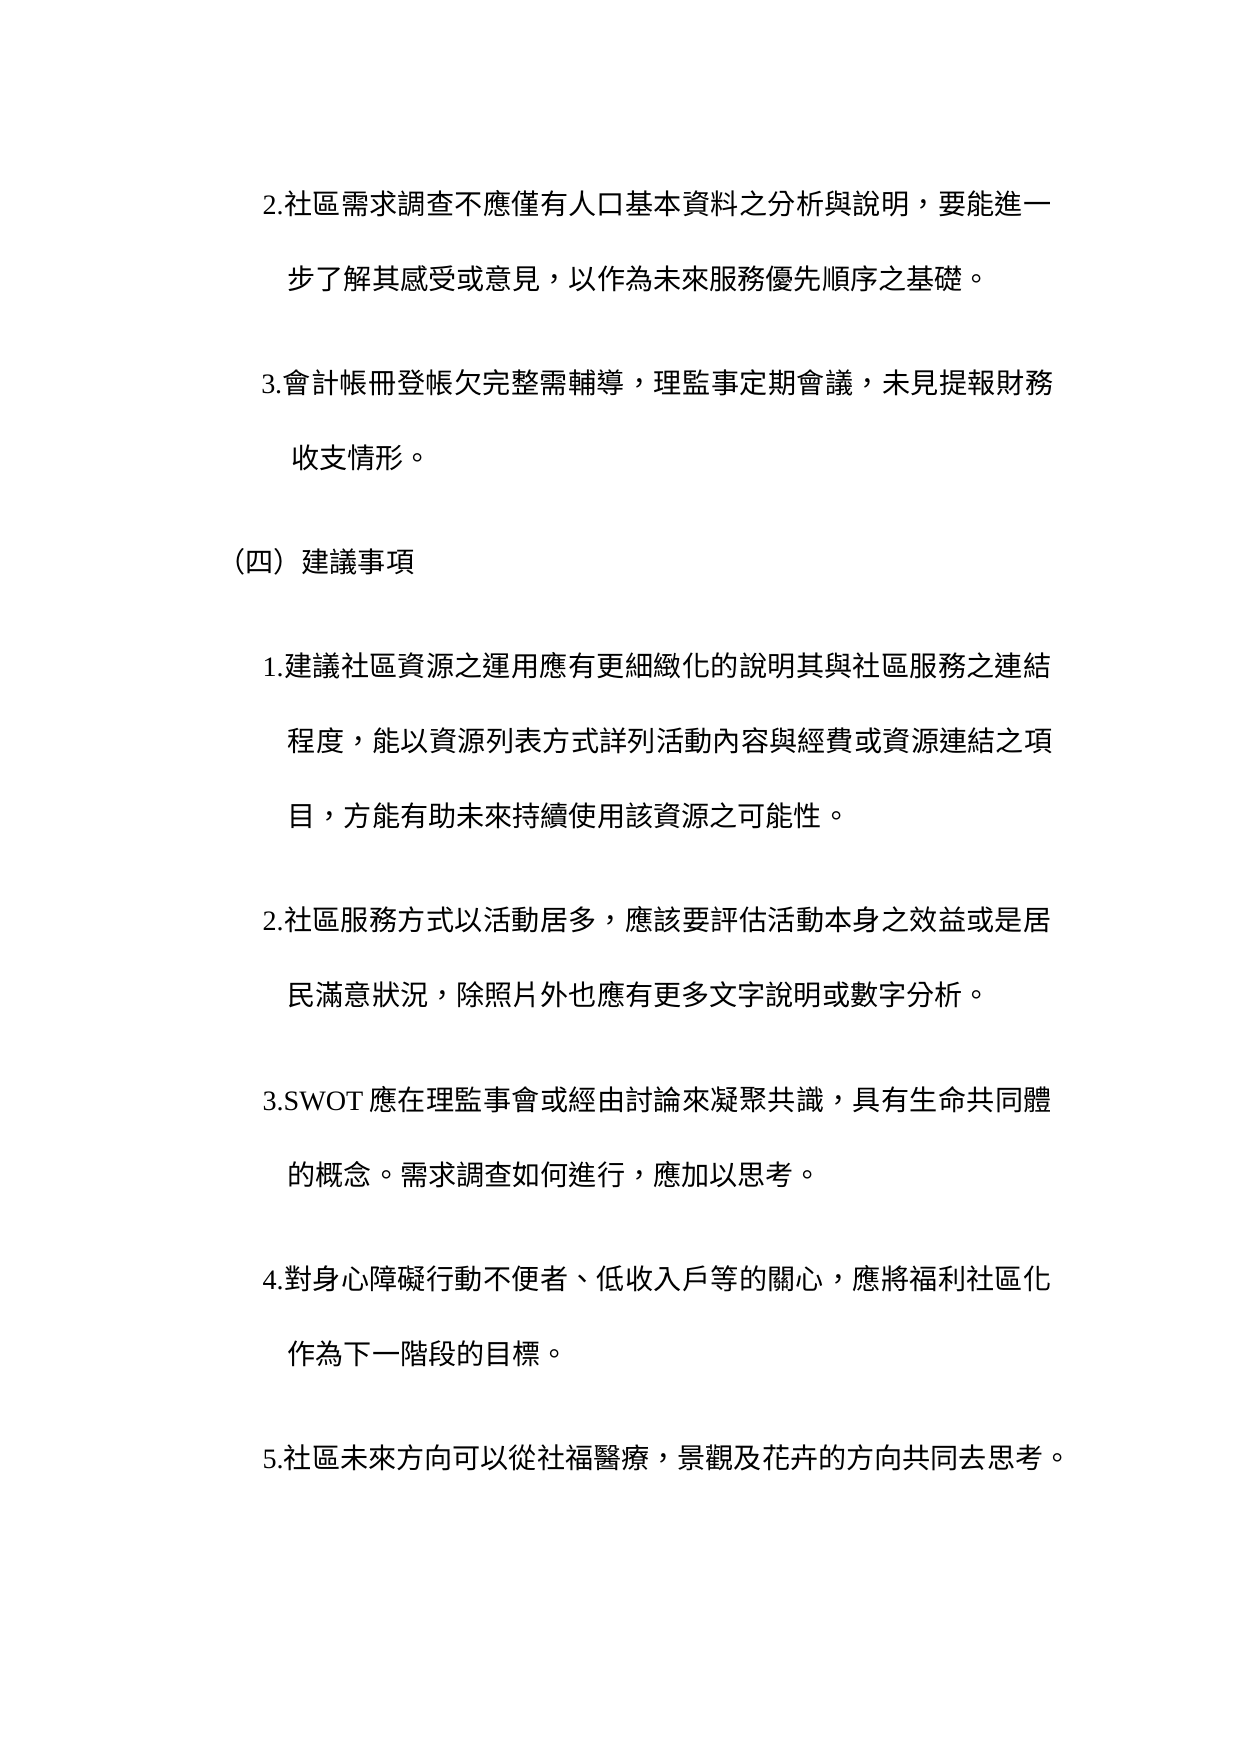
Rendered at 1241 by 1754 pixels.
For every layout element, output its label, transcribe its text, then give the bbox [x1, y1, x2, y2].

text 3.會計帳冊登帳欠完整需輔導，理監事定期會議，未見提報財務收支情形。 [261, 344, 1053, 494]
text （四）建議事項 [217, 523, 1053, 598]
text 2.社區需求調查不應僅有人口基本資料之分析與說明，要能進一步了解其感受或意見，以作為未來服務優先順序之基礎。 [262, 164, 1053, 314]
text 3.SWOT應在理監事會或經由討論來凝聚共識，具有生命共同體的概念。需求調查如何進行，應加以思考。 [262, 1060, 1053, 1210]
text 1.建議社區資源之運用應有更細緻化的說明其與社區服務之連結程度，能以資源列表方式詳列活動內容與經費或資源連結之項目，方能有助未來持續使用該資源之可能性。 [262, 627, 1053, 852]
text 5.社區未來方向可以從社福醫療，景觀及花卉的方向共同去思考。 [262, 1419, 1053, 1494]
text 2.社區服務方式以活動居多，應該要評估活動本身之效益或是居民滿意狀況，除照片外也應有更多文字說明或數字分析。 [262, 881, 1053, 1031]
text 4.對身心障礙行動不便者、低收入戶等的關心，應將福利社區化作為下一階段的目標。 [262, 1239, 1053, 1389]
